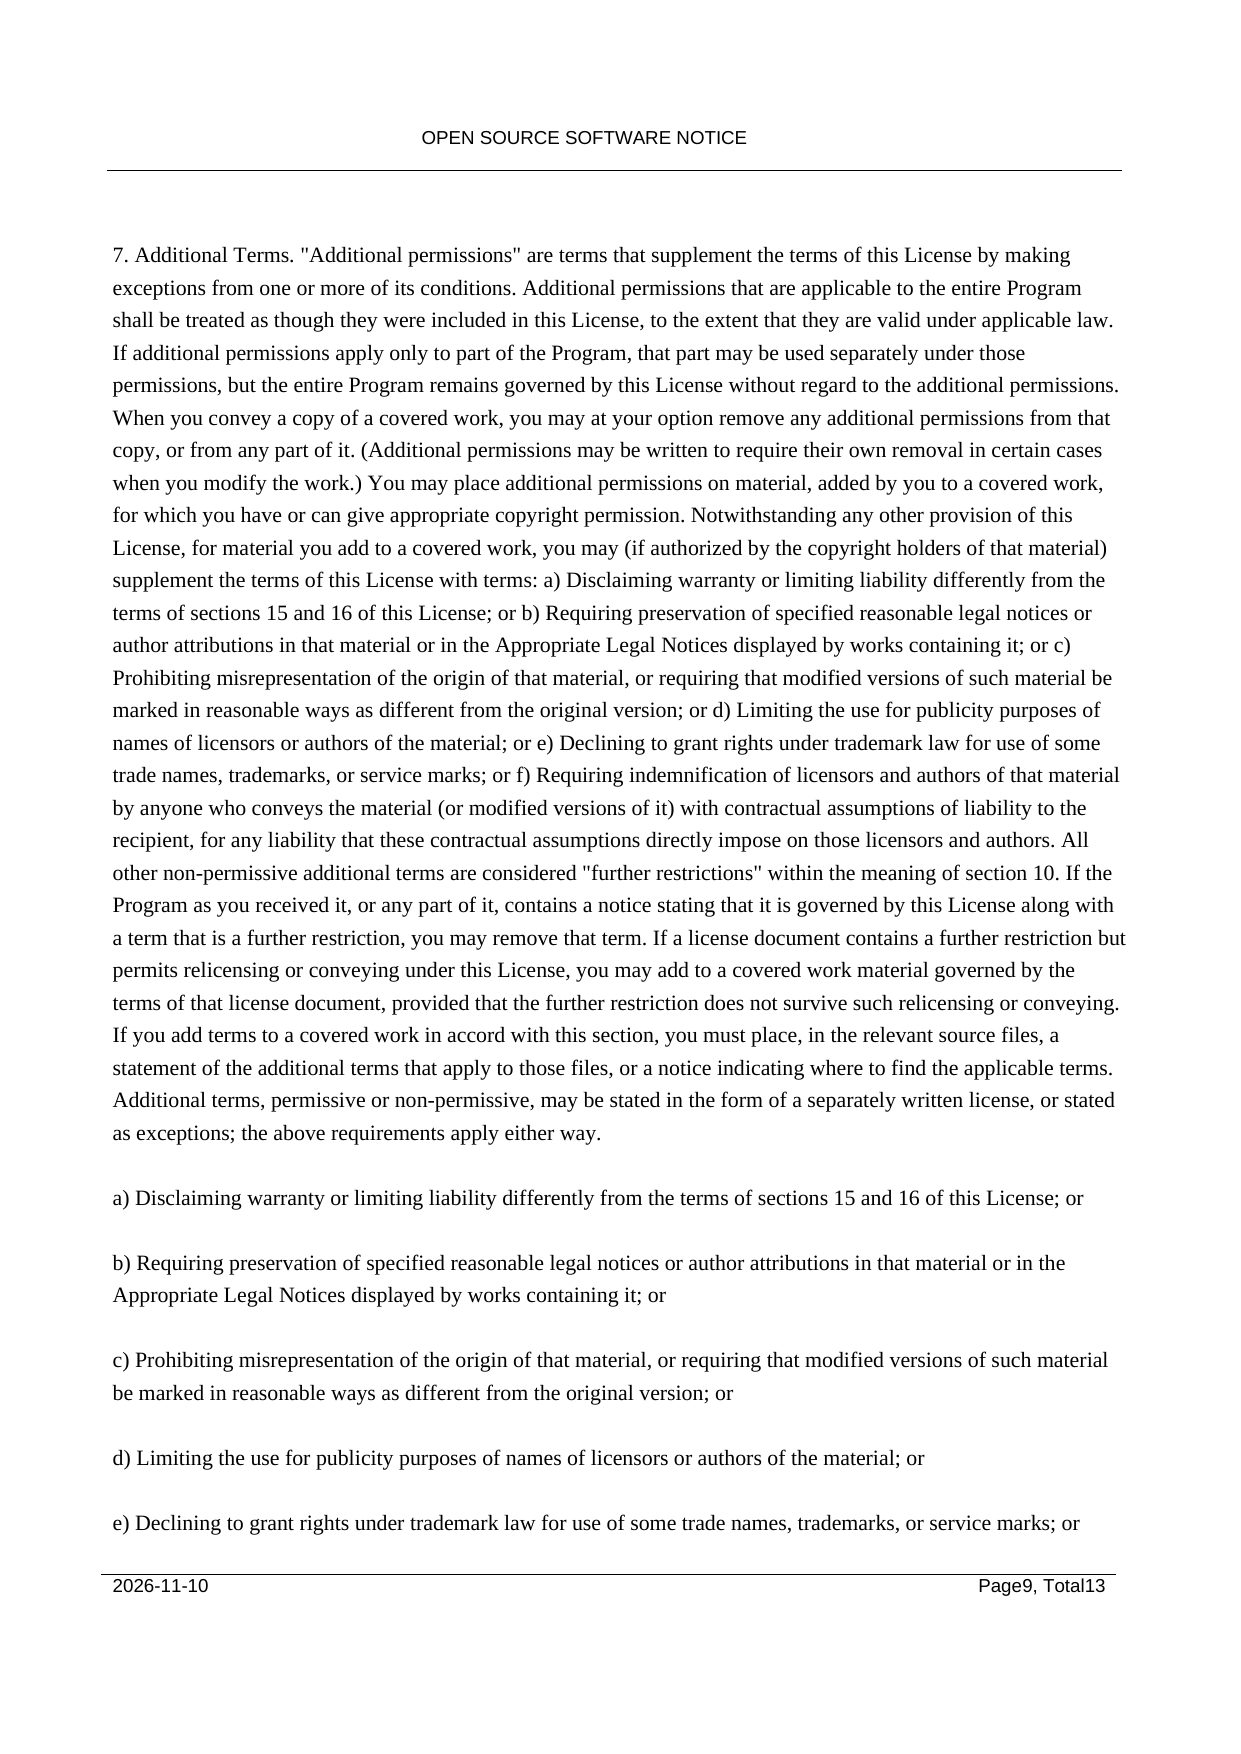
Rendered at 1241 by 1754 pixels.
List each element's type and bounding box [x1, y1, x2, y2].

text [112, 206, 1128, 1539]
